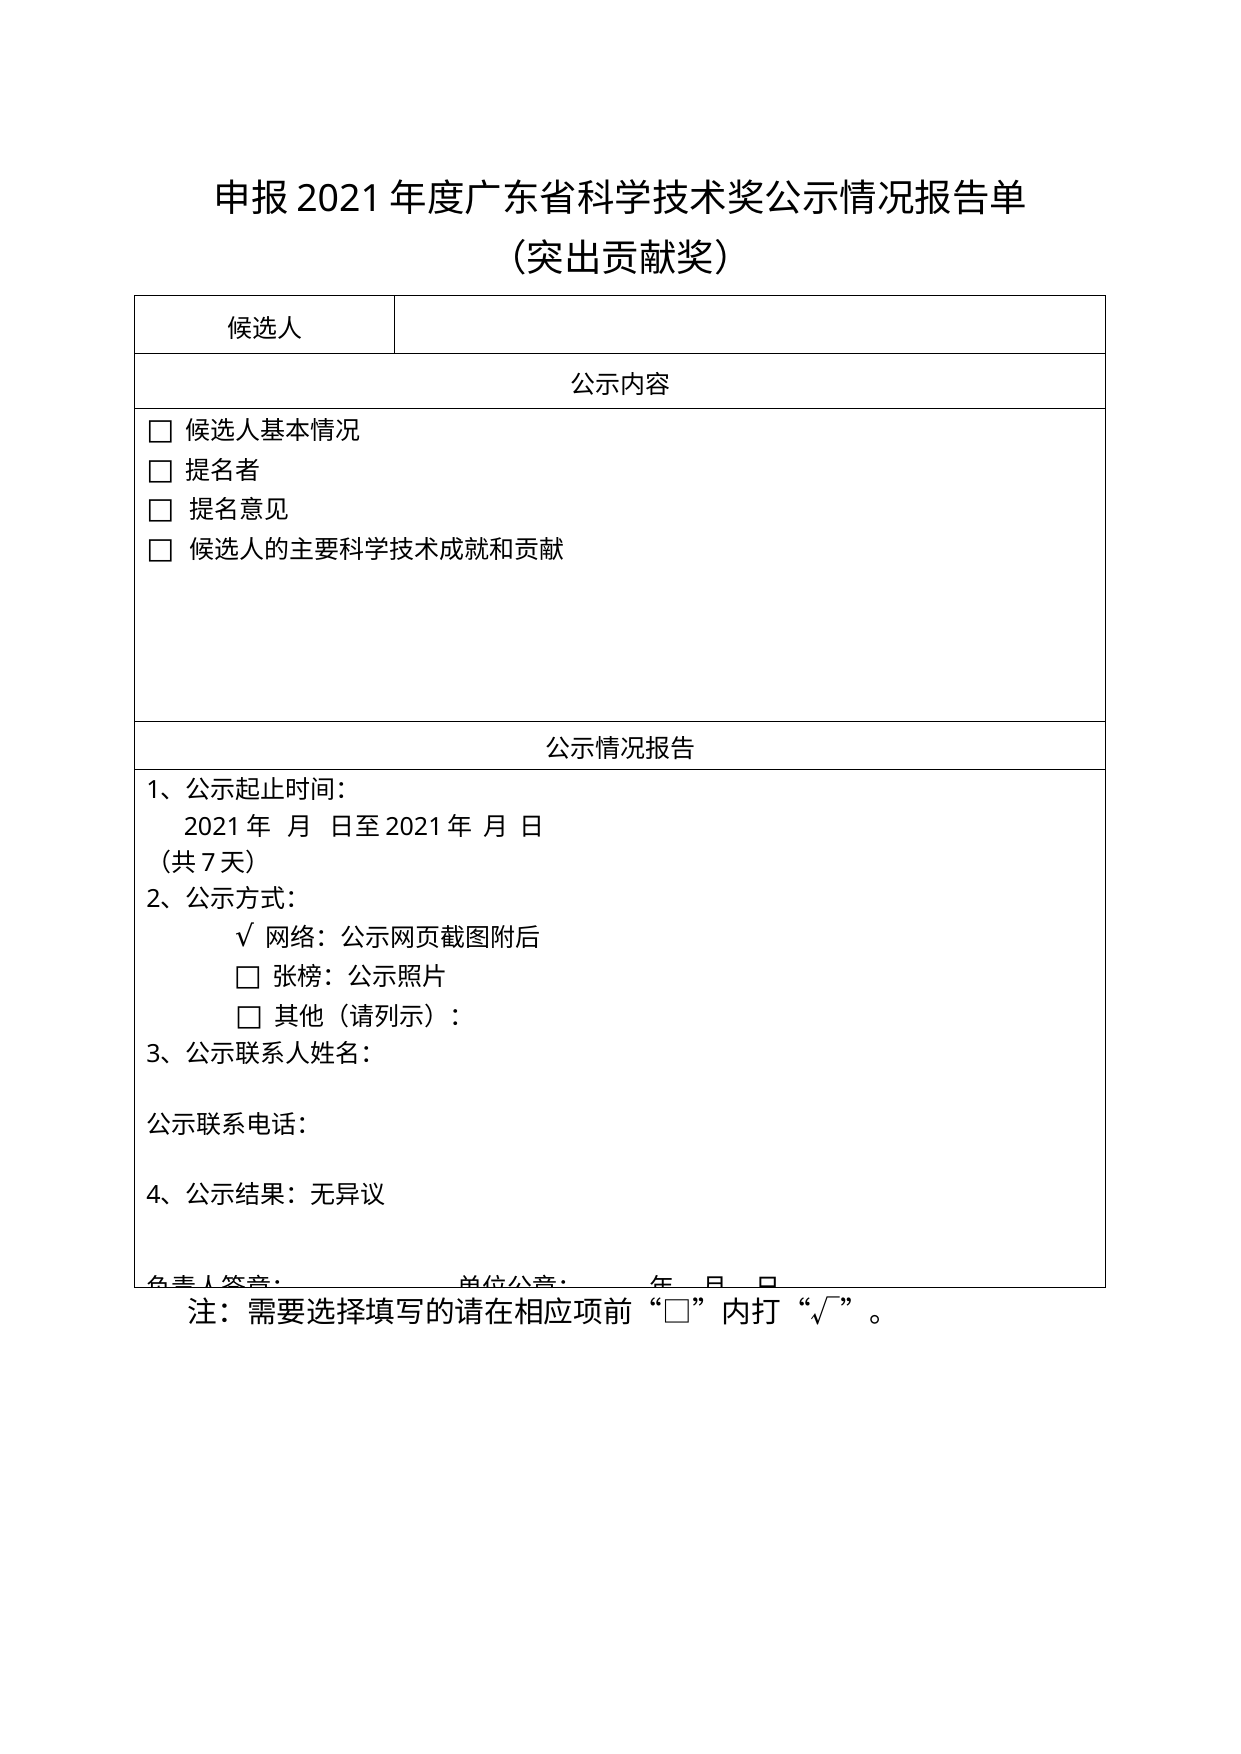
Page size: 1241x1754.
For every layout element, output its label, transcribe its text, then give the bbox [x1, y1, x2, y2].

table_cell 公示内容 [135, 354, 1105, 407]
text 申报2021年度广东省科学技术奖公示情况报告单 [187, 162, 1053, 222]
table_cell 1、公示起止时间： 2021年 月 日至2021年 月 日 （共7天） 2、公示方式： √ 网络：公示网页截图附后 □ 张榜：公示照片 □ 其他（请列示）： 3、公示联系人姓名： 公示联系电话： 4、公示结果：无异议 负责人签章： 单位公章： 年 月 日 [135, 770, 1105, 1287]
table_header 候选人 [135, 296, 394, 353]
table_cell 公示情况报告 [135, 722, 1105, 769]
text 注：需要选择填写的请在相应项前“□”内打“√”。 [187, 1288, 1053, 1331]
text （突出贡献奖） [187, 222, 1053, 282]
table_cell □ 候选人基本情况 □ 提名者 □ 提名意见 □ 候选人的主要科学技术成就和贡献 [135, 409, 1105, 721]
table_header [395, 296, 1105, 353]
